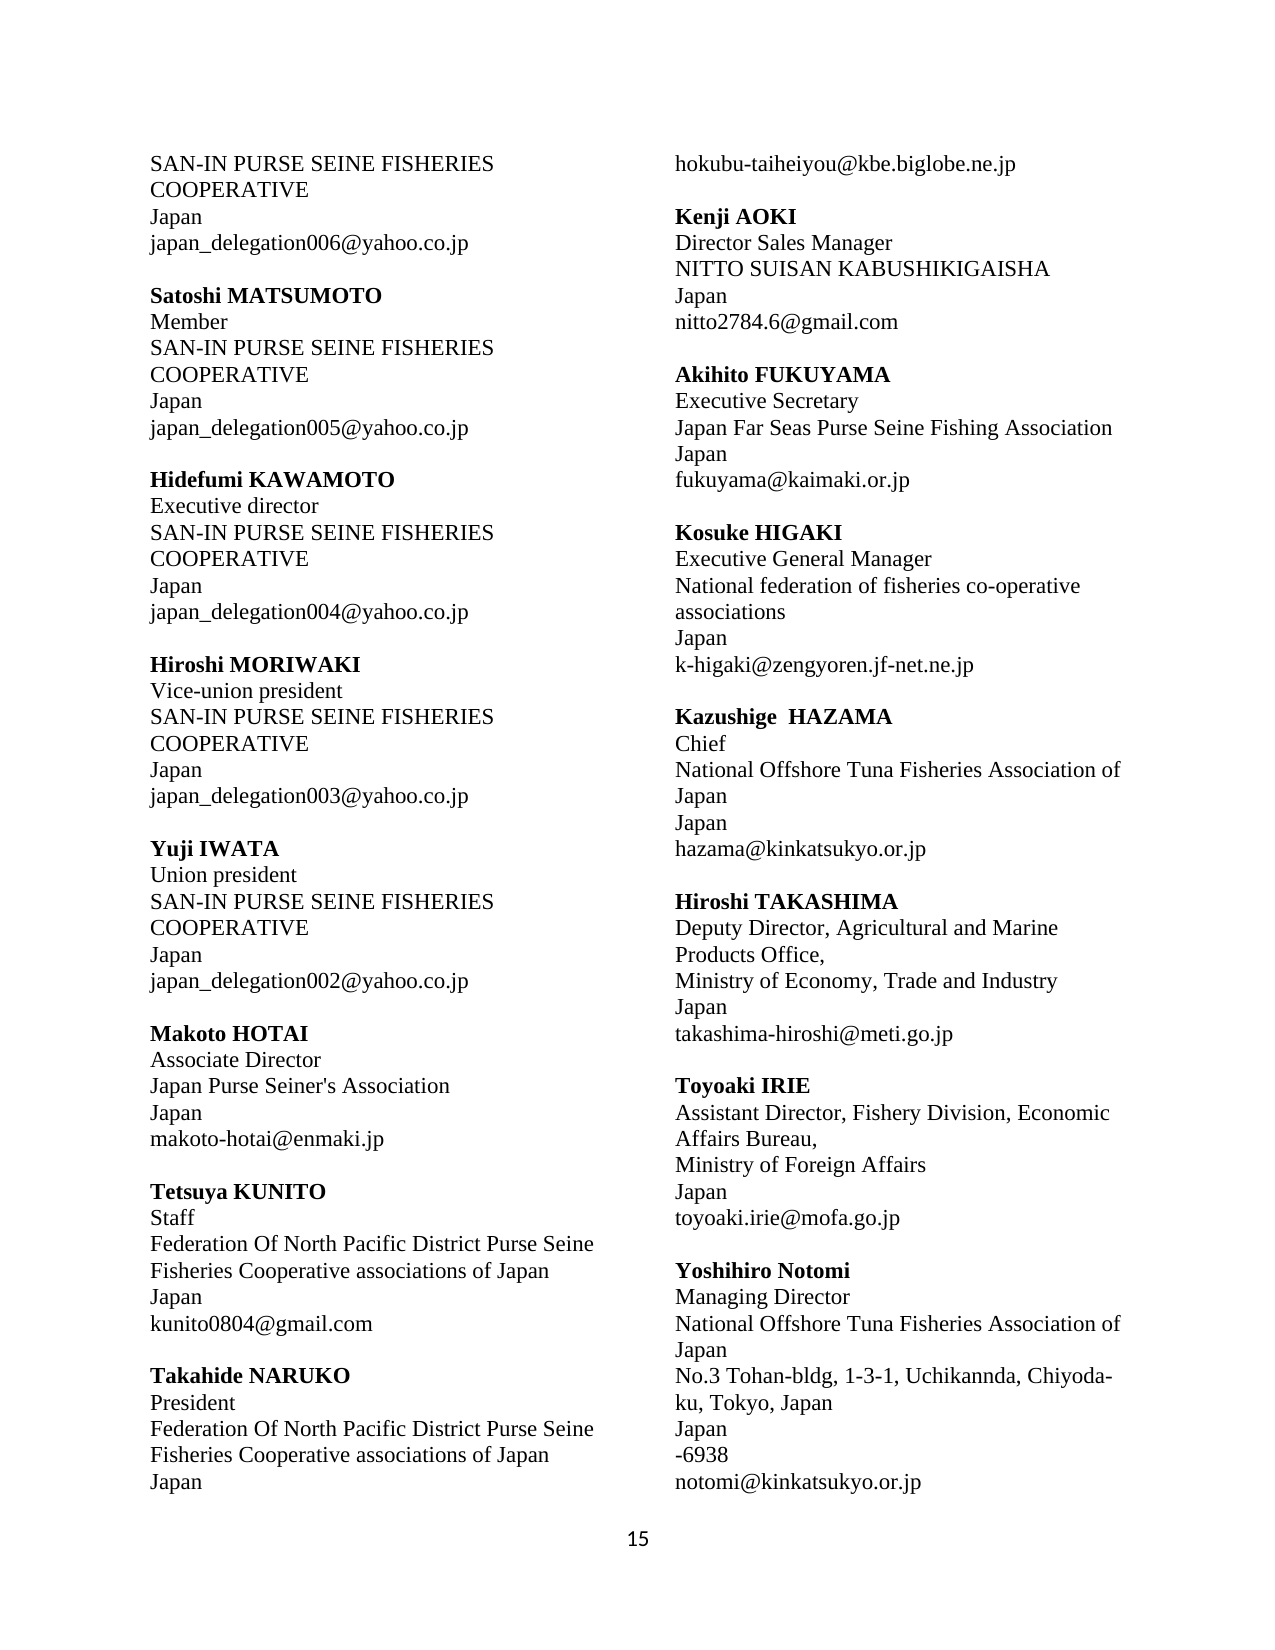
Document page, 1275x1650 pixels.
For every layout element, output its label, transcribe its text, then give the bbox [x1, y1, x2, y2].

text Satoshi MATSUMOTO [150, 282, 600, 308]
text japan_delegation005@yahoo.co.jp [150, 413, 600, 440]
text Akihito FUKUYAMA [675, 361, 1125, 387]
text Toyoaki IRIE [675, 1072, 1125, 1099]
text Deputy Director, Agricultural and Marine Products Office, [675, 914, 1125, 967]
text takashima-hiroshi@meti.go.jp [675, 1020, 1125, 1046]
text Japan [150, 756, 600, 782]
text Associate Director [150, 1046, 600, 1072]
text makoto-hotai@enmaki.jp [150, 1125, 600, 1151]
text Federation Of North Pacific District Purse Seine Fisheries Cooperative associations of Japan [150, 1415, 600, 1468]
text National Offshore Tuna Fisheries Association of Japan [675, 756, 1125, 809]
text -6938 [675, 1441, 1125, 1468]
text Kosuke HIGAKI [675, 519, 1125, 545]
text National federation of fisheries co-operative associations [675, 572, 1125, 624]
text nitto2784.6@gmail.com [675, 308, 1125, 334]
text Japan [675, 993, 1125, 1020]
text Executive director [150, 493, 600, 519]
text Japan [675, 624, 1125, 651]
text Ministry of Economy, Trade and Industry [675, 967, 1125, 993]
text SAN-IN PURSE SEINE FISHERIES COOPERATIVE [150, 334, 600, 387]
text Takahide NARUKO [150, 1362, 600, 1389]
text Hidefumi KAWAMOTO [150, 466, 600, 493]
text fukuyama@kaimaki.or.jp [675, 466, 1125, 493]
text Japan [675, 440, 1125, 466]
text National Offshore Tuna Fisheries Association of Japan [675, 1309, 1125, 1362]
text Japan [150, 941, 600, 967]
text No.3 Tohan-bldg, 1-3-1, Uchikannda, Chiyoda-ku, Tokyo, Japan [675, 1362, 1125, 1415]
text Japan [150, 387, 600, 413]
text Japan [675, 1178, 1125, 1204]
text kunito0804@gmail.com [150, 1309, 600, 1336]
text SAN-IN PURSE SEINE FISHERIES COOPERATIVE [150, 519, 600, 572]
text hazama@kinkatsukyo.or.jp [675, 835, 1125, 862]
text Kazushige HAZAMA [675, 703, 1125, 730]
text japan_delegation006@yahoo.co.jp [150, 229, 600, 255]
text President [150, 1389, 600, 1415]
text Managing Director [675, 1283, 1125, 1309]
text Japan [150, 572, 600, 598]
text Staff [150, 1204, 600, 1231]
text japan_delegation002@yahoo.co.jp [150, 967, 600, 993]
text Vice-union president [150, 677, 600, 703]
text Hiroshi MORIWAKI [150, 651, 600, 677]
text SAN-IN PURSE SEINE FISHERIES COOPERATIVE [150, 703, 600, 756]
text Assistant Director, Fishery Division, Economic Affairs Bureau, [675, 1099, 1125, 1151]
text Executive General Manager [675, 545, 1125, 572]
text SAN-IN PURSE SEINE FISHERIES COOPERATIVE [150, 888, 600, 941]
text Ministry of Foreign Affairs [675, 1151, 1125, 1178]
text SAN-IN PURSE SEINE FISHERIES COOPERATIVE [150, 150, 600, 203]
text Executive Secretary [675, 387, 1125, 413]
text hokubu-taiheiyou@kbe.biglobe.ne.jp [675, 150, 1125, 176]
text toyoaki.irie@mofa.go.jp [675, 1204, 1125, 1231]
text Hiroshi TAKASHIMA [675, 888, 1125, 914]
text Member [150, 308, 600, 334]
text Kenji AOKI [675, 203, 1125, 229]
text Japan [150, 1468, 600, 1494]
text notomi@kinkatsukyo.or.jp [675, 1468, 1125, 1494]
text k-higaki@zengyoren.jf-net.ne.jp [675, 651, 1125, 677]
text Japan [675, 1415, 1125, 1441]
text Chief [675, 730, 1125, 756]
text Japan Far Seas Purse Seine Fishing Association [675, 413, 1125, 440]
text japan_delegation003@yahoo.co.jp [150, 782, 600, 809]
text NITTO SUISAN KABUSHIKIGAISHA [675, 255, 1125, 282]
text Japan [150, 1283, 600, 1309]
text Federation Of North Pacific District Purse Seine Fisheries Cooperative associations of Japan [150, 1231, 600, 1283]
text Japan [675, 282, 1125, 308]
text Tetsuya KUNITO [150, 1178, 600, 1204]
text Yuji IWATA [150, 835, 600, 862]
text Union president [150, 862, 600, 888]
text Japan [150, 1099, 600, 1125]
text japan_delegation004@yahoo.co.jp [150, 598, 600, 624]
text Makoto HOTAI [150, 1020, 600, 1046]
text Japan [675, 809, 1125, 835]
text Yoshihiro Notomi [675, 1257, 1125, 1283]
text Japan Purse Seiner's Association [150, 1072, 600, 1099]
text Director Sales Manager [675, 229, 1125, 255]
text Japan [150, 203, 600, 229]
